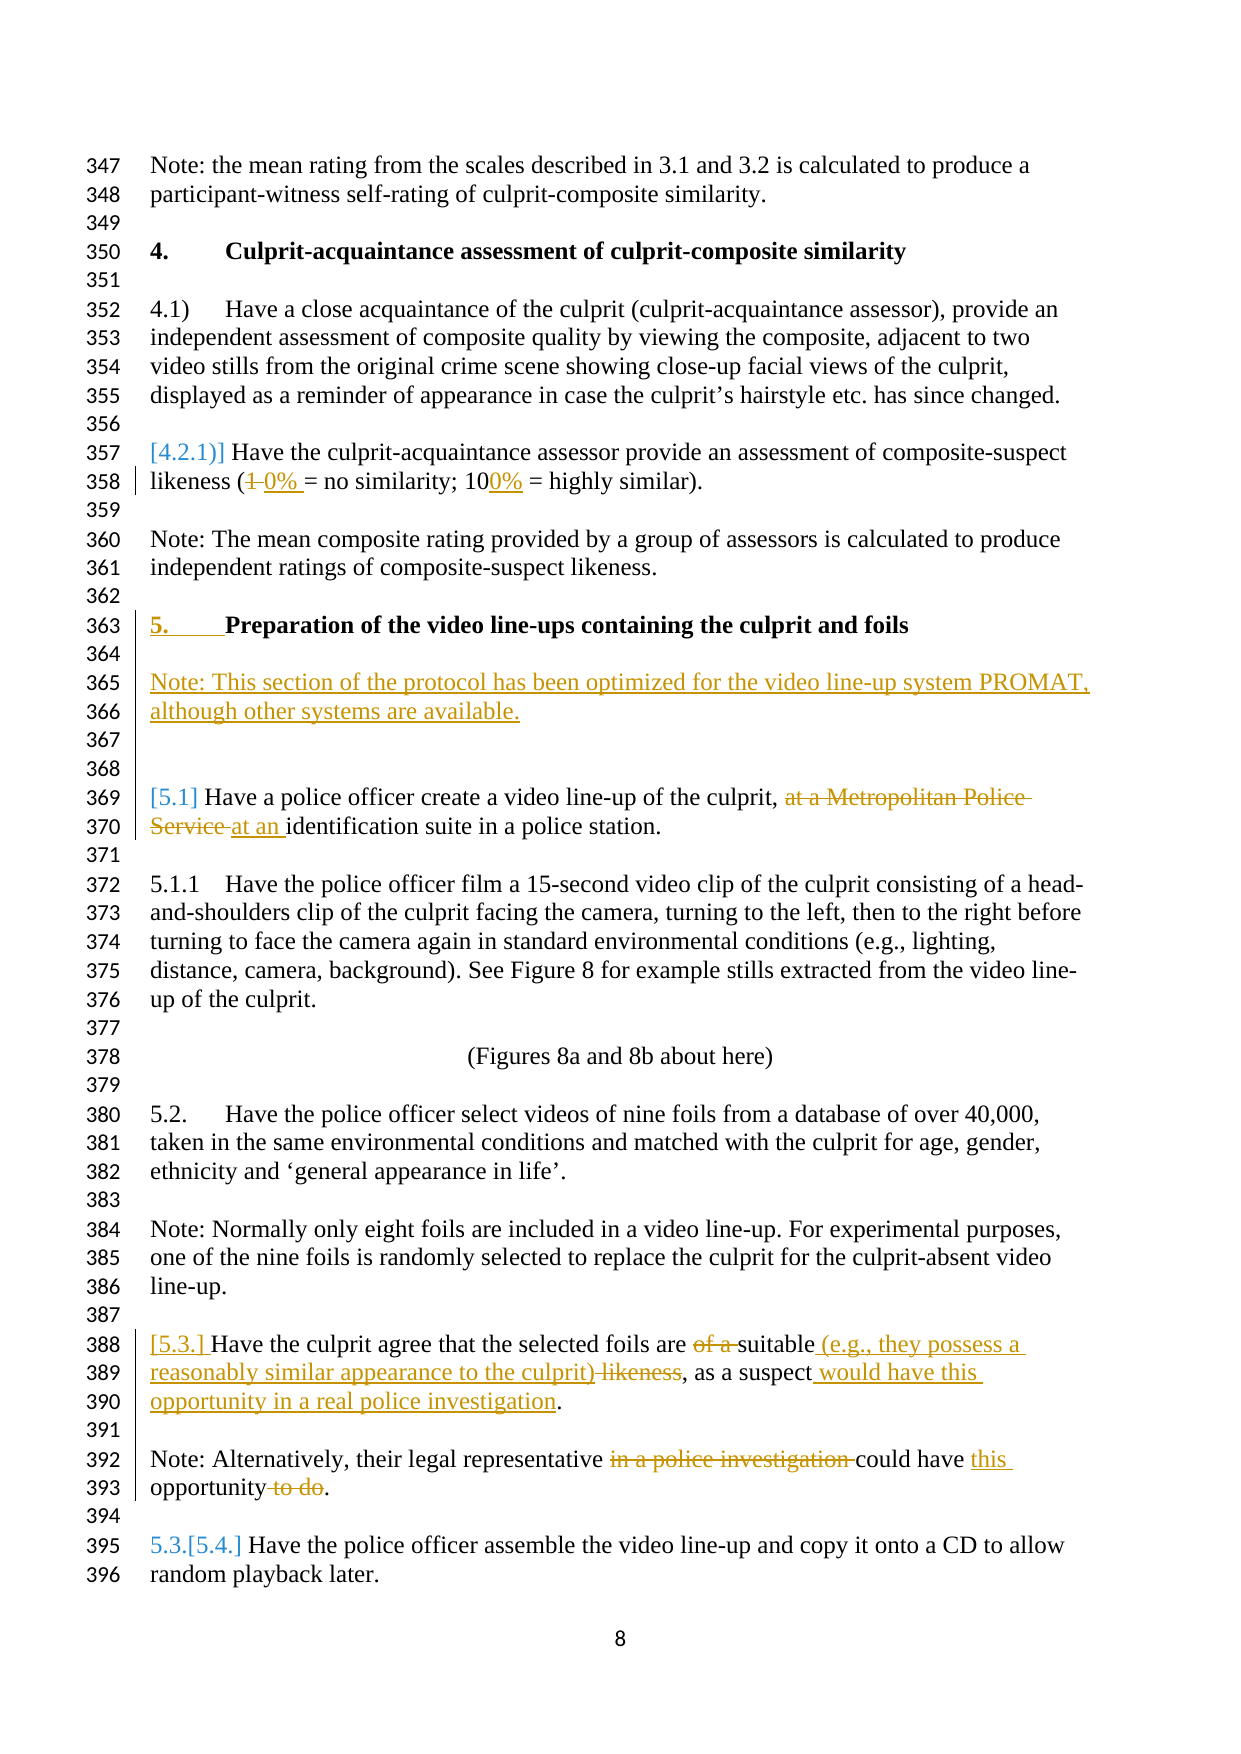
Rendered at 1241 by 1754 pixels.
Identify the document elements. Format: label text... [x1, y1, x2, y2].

list Have the police officer film a 15-second video clip of the culprit consisting of a head-and-shoulders clip of the culprit facing the camera, turning to the left, then to the right before turning to face the camera again in standard environmental conditions (e.g., lighting, distance, camera, background). See Figure 8 for example stills extracted from the video line-up of the culprit. [150, 869, 1090, 1012]
list Note: The mean composite rating provided by a group of assessors is calculated to produce independent ratings of composite-suspect likeness. [150, 524, 1090, 581]
list Have a close acquaintance of the culprit (culprit-acquaintance assessor), provide an independent assessment of composite quality by viewing the composite, adjacent to two video stills from the original crime scene showing close-up facial views of the culprit, displayed as a reminder of appearance in case the culprit’s hairstyle etc. has since changed. [150, 294, 1090, 409]
list Note: Alternatively, their legal representative could have opportunity. [150, 1444, 1090, 1501]
list Have a police officer create a video line-up of the culprit, identification suite in a police station. [150, 782, 1090, 840]
list Have the police officer select videos of nine foils from a database of over 40,000, taken in the same environmental conditions and matched with the culprit for age, gender, ethnicity and ‘general appearance in life’. [150, 1099, 1090, 1185]
list Have the police officer assemble the video line-up and copy it onto a CD to allow random playback later. [150, 1530, 1090, 1587]
text Note: the mean rating from the scales described in 3.1 and 3.2 is calculated to produce a participant-witness self-rating of culprit-composite similarity. [150, 150, 1090, 207]
text (Figures 8a and 8b about here) [150, 1041, 1090, 1070]
text Note: Normally only eight foils are included in a video line-up. For experimental purposes, one of the nine foils is randomly selected to replace the culprit for the culprit-absent video line-up. [150, 1214, 1090, 1300]
list Have the culprit-acquaintance assessor provide an assessment of composite-suspect likeness (= no similarity; 10 = highly similar). [150, 437, 1090, 495]
list Preparation of the video line-ups containing the culprit and foils [150, 610, 1090, 639]
list Culprit-acquaintance assessment of culprit-composite similarity [150, 236, 1090, 265]
list Have the culprit agree that the selected foils are suitable, as a suspect. [150, 1329, 1090, 1415]
